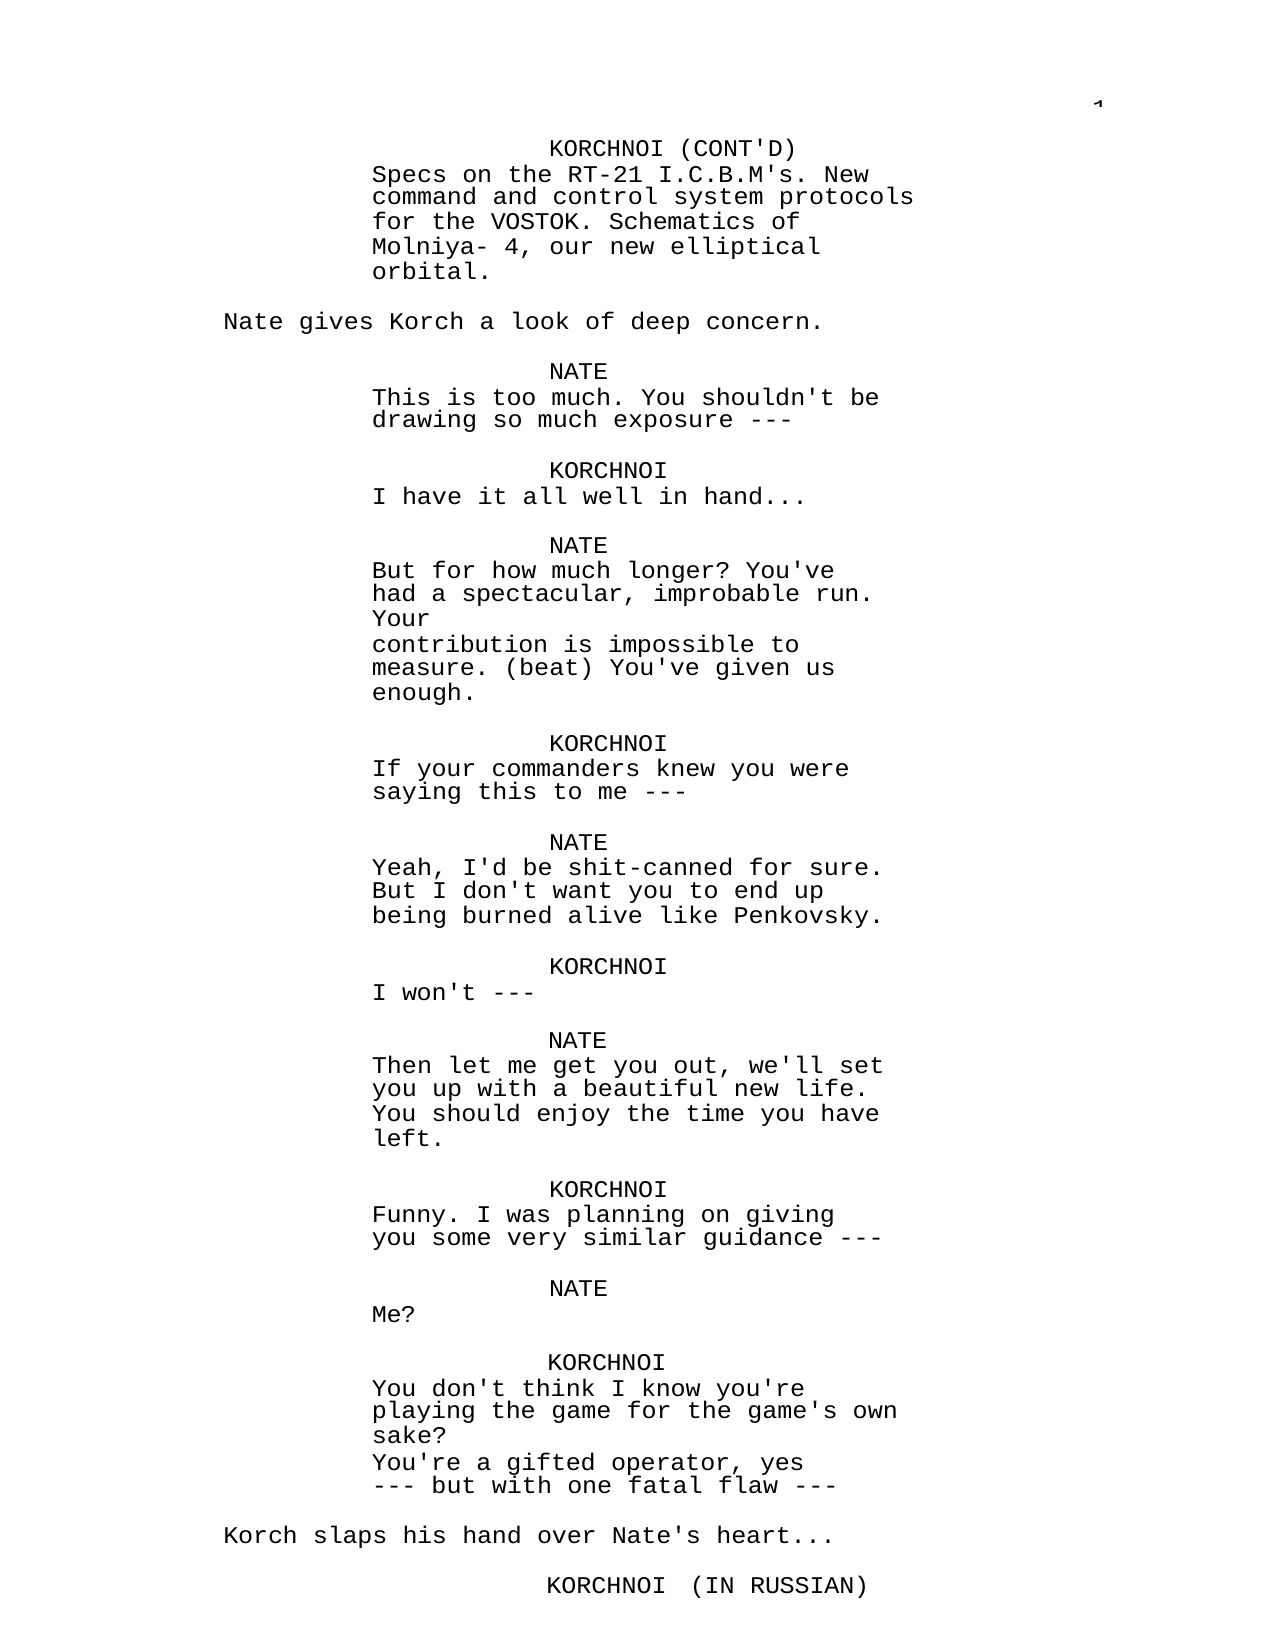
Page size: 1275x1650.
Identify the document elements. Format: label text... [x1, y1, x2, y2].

text If your commanders knew you were saying this to me --- [372, 757, 893, 807]
subtitle KORCHNOI [549, 458, 1187, 484]
subtitle NATE [549, 1276, 1187, 1302]
text But for how much longer? You've had a spectacular, improbable run. Your [372, 559, 877, 633]
subtitle KORCHNOI (IN RUSSIAN) [370, 1573, 1045, 1599]
text Funny. I was planning on giving you some very similar guidance --- [372, 1203, 893, 1253]
text I won't --- [372, 979, 1187, 1005]
text I have it all well in hand... [372, 484, 1187, 510]
text Me? [372, 1302, 1187, 1327]
text Nate gives Korch a look of deep concern. [223, 309, 1187, 337]
subtitle NATE [286, 1028, 869, 1054]
subtitle NATE [549, 359, 1187, 385]
subtitle KORCHNOI [549, 1177, 1187, 1202]
text You're a gifted operator, yes --- but with one fatal flaw --- [372, 1451, 848, 1500]
subtitle KORCHNOI (CONT'D) [549, 136, 1187, 162]
text contribution is impossible to measure. (beat) You've given us enough. [372, 633, 921, 707]
subtitle KORCHNOI [344, 1350, 869, 1376]
text This is too much. You shouldn't be drawing so much exposure --- [372, 386, 893, 435]
subtitle KORCHNOI [549, 953, 1187, 979]
subtitle NATE [549, 829, 1187, 856]
subtitle KORCHNOI [549, 731, 1187, 756]
subtitle NATE [549, 532, 1187, 558]
text Specs on the RT-21 I.C.B.M's. New command and control system protocols for the VOSTOK. Schematics of Molniya- 4, our new elliptical orbital. [372, 162, 921, 286]
text Korch slaps his hand over Nate's heart... [223, 1523, 1187, 1550]
text You don't think I know you're playing the game for the game's own sake? [372, 1376, 921, 1451]
text Yeah, I'd be shit-canned for sure. But I don't want you to end up being burned alive like Penkovsky. [372, 856, 893, 930]
text Then let me get you out, we'll set you up with a beautiful new life. You should enjoy the time you have left. [372, 1054, 893, 1153]
